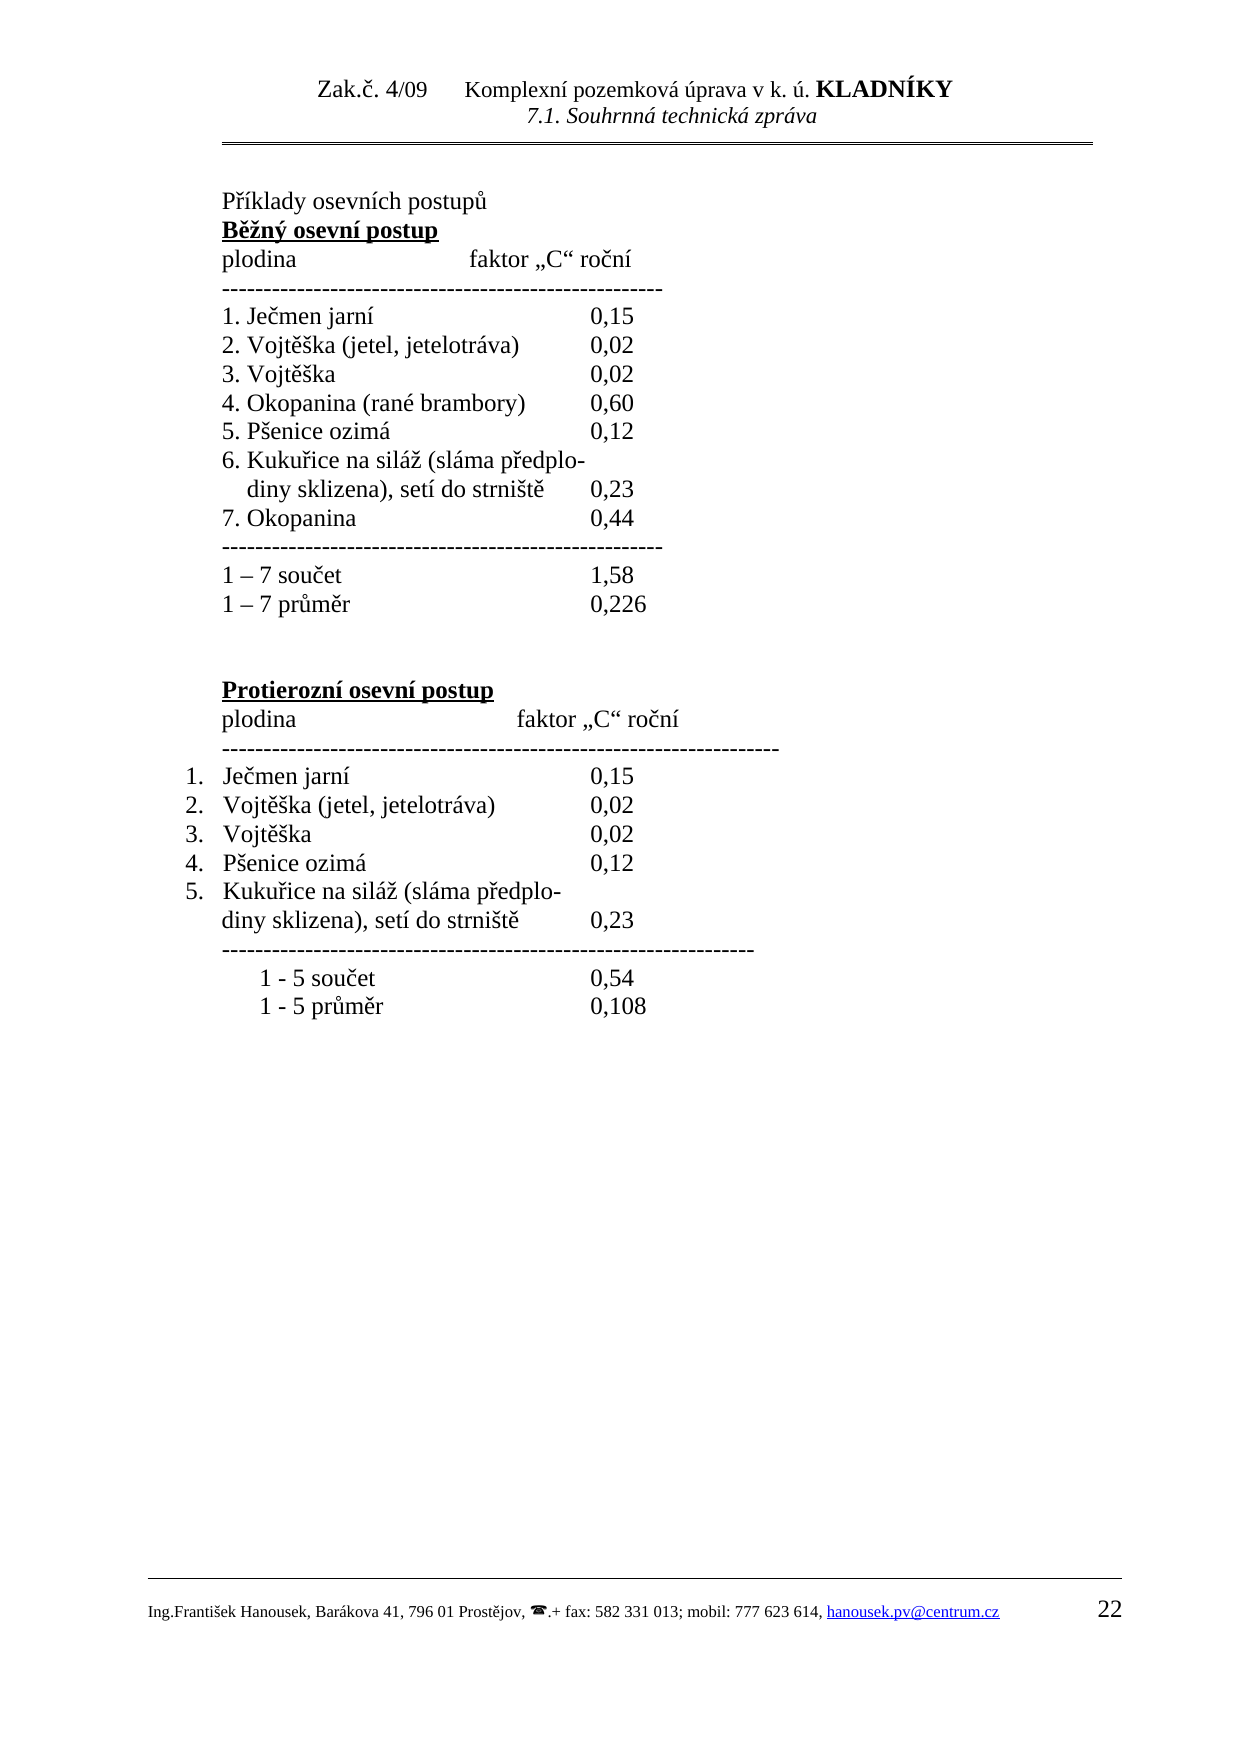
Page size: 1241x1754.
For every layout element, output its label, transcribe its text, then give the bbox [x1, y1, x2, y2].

text 5. Pšenice ozimá 0,12 [148, 416, 1122, 445]
text 1 – 7 průměr 0,226 [148, 589, 1122, 618]
text 7. Okopanina 0,44 [148, 503, 1122, 531]
text 2. Vojtěška (jetel, jetelotráva) 0,02 [148, 330, 1122, 359]
list Kukuřice na siláž (sláma předplo- [185, 876, 1122, 905]
text ------------------------------------------------------------------- [148, 733, 1122, 761]
text ----------------------------------------------------- [148, 531, 1122, 560]
text 6. Kukuřice na siláž (sláma předplo- [148, 445, 1122, 474]
list Pšenice ozimá 0,12 [185, 848, 1122, 876]
text Protierozní osevní postup [148, 675, 1122, 704]
text 1. Ječmen jarní 0,15 [185, 761, 1122, 790]
text Příklady osevních postupů [148, 186, 1122, 215]
text 3. Vojtěška 0,02 [148, 359, 1122, 388]
text plodina faktor „C“ roční [148, 244, 1122, 273]
text 1 – 7 součet 1,58 [148, 560, 1122, 589]
text ---------------------------------------------------------------- [148, 934, 1122, 963]
text Běžný osevní postup [148, 215, 1122, 244]
list Vojtěška 0,02 [185, 819, 1122, 848]
text 1 - 5 průměr 0,108 [185, 991, 1122, 1020]
text 1 - 5 součet 0,54 [185, 963, 1122, 991]
text 1. Ječmen jarní 0,15 [148, 301, 1122, 330]
text diny sklizena), setí do strniště 0,23 [148, 905, 1122, 934]
text ----------------------------------------------------- [148, 273, 1122, 301]
text 4. Okopanina (rané brambory) 0,60 [148, 388, 1122, 416]
text diny sklizena), setí do strniště 0,23 [148, 474, 1122, 503]
list Vojtěška (jetel, jetelotráva) 0,02 [185, 790, 1122, 819]
text plodina faktor „C“ roční [148, 704, 1122, 733]
